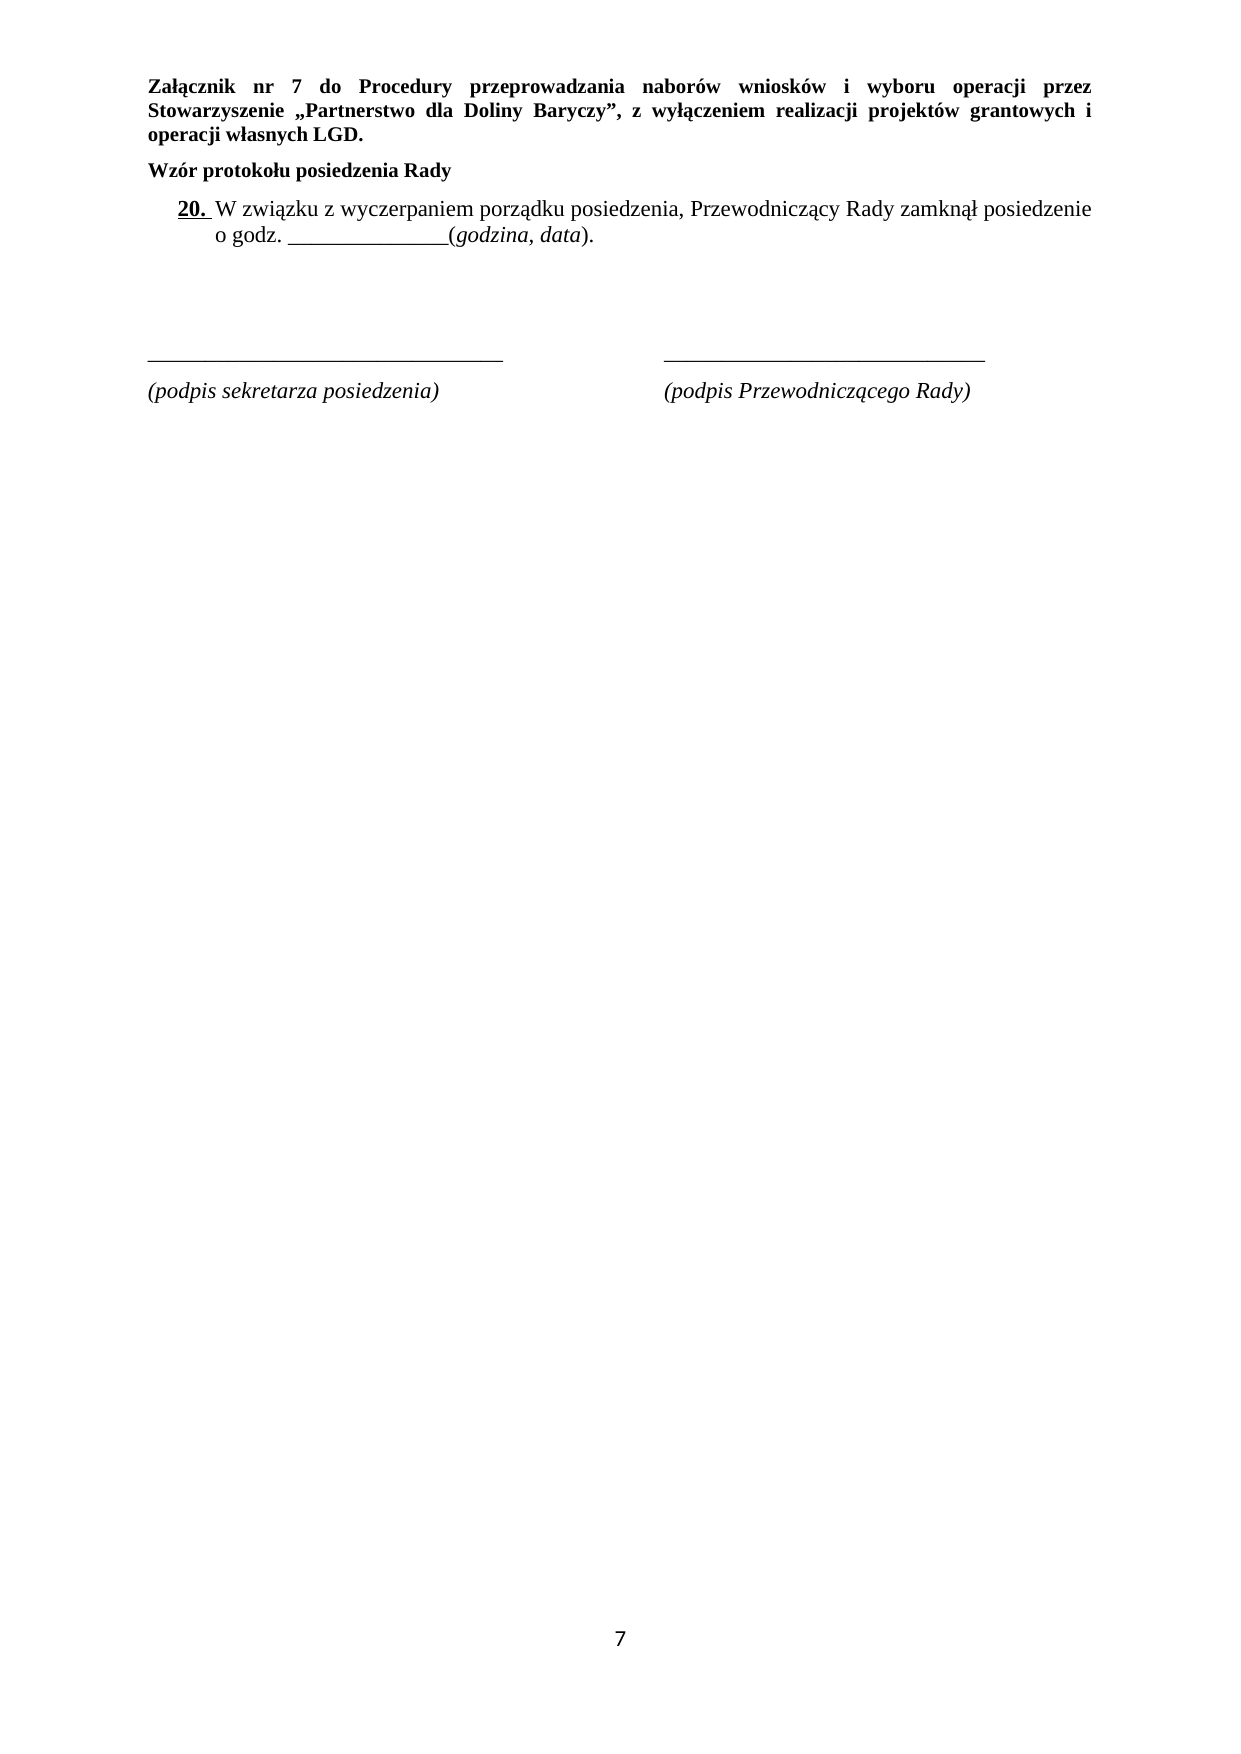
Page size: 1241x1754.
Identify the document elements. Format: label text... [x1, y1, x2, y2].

text (podpis sekretarza posiedzenia) (podpis Przewodniczącego Rady) [148, 377, 1093, 403]
list W związku z wyczerpaniem porządku posiedzenia, Przewodniczący Rady zamknął posiedzenie o godz. ______________(godzina, data). [177, 195, 1093, 248]
text _______________________________ ____________________________ [148, 338, 1093, 364]
